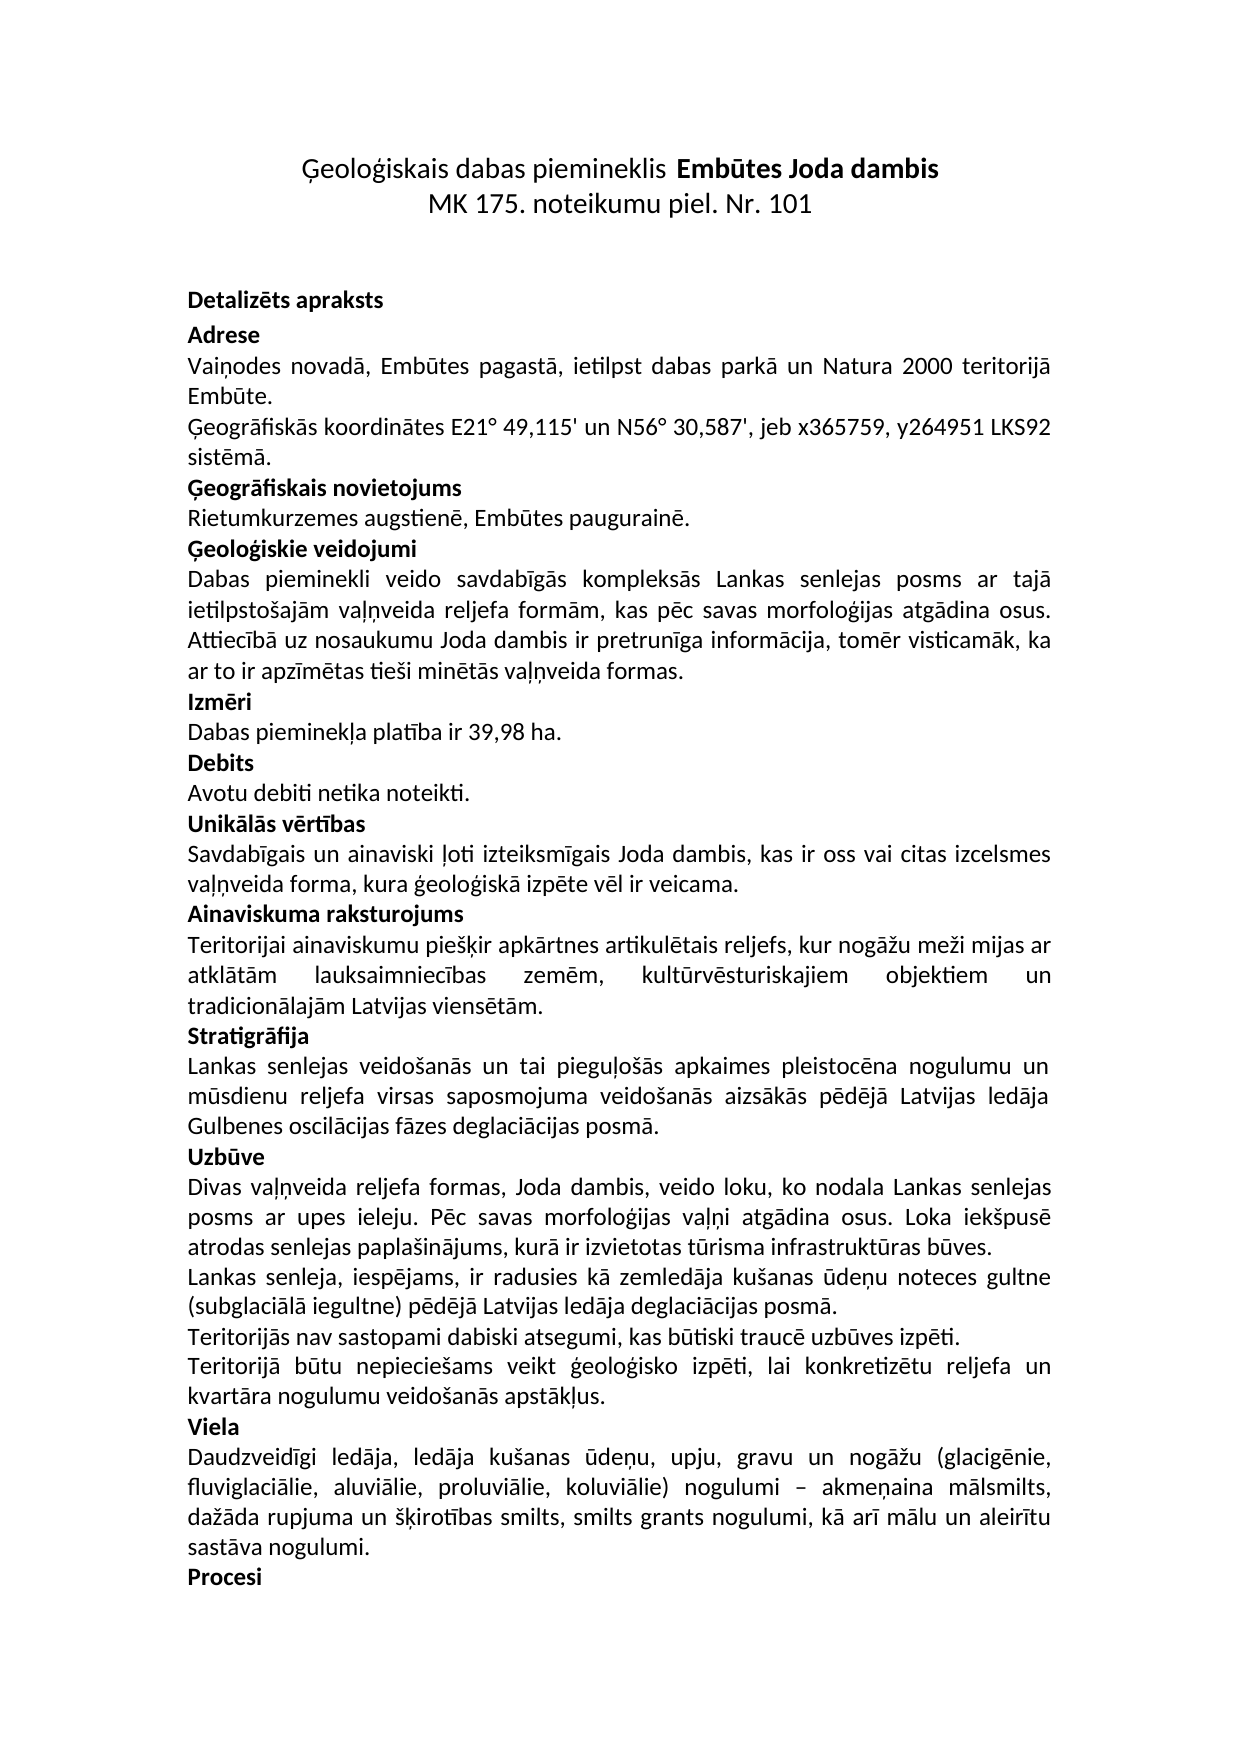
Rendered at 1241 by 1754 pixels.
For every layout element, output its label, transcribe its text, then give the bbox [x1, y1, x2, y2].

text Detalizēts apraksts [187, 284, 1053, 315]
text Lankas senlejas veidošanās un tai pieguļošās apkaimes pleistocēna nogulumu un mūsdienu reljefa virsas saposmojuma veidošanās aizsākās pēdējā Latvijas ledāja Gulbenes oscilācijas fāzes deglaciācijas posmā. [187, 1051, 1051, 1141]
text Teritorijās nav sastopami dabiski atsegumi, kas būtiski traucē uzbūves izpēti. [187, 1321, 1053, 1351]
text Lankas senleja, iespējams, ir radusies kā zemledāja kušanas ūdeņu noteces gultne (subglaciālā iegultne) pēdējā Latvijas ledāja deglaciācijas posmā. [187, 1261, 1053, 1321]
text Adrese [187, 319, 1053, 350]
text Divas vaļņveida reljefa formas, Joda dambis, veido loku, ko nodala Lankas senlejas posms ar upes ieleju. Pēc savas morfoloģijas vaļņi atgādina osus. Loka iekšpusē atrodas senlejas paplašinājums, kurā ir izvietotas tūrisma infrastruktūras būves. [187, 1171, 1053, 1261]
text Dabas pieminekļa platība ir 39,98 ha. [187, 716, 1053, 747]
text Rietumkurzemes augstienē, Embūtes paugurainē. [187, 503, 1053, 533]
text Savdabīgais un ainaviski ļoti izteiksmīgais Joda dambis, kas ir oss vai citas izcelsmes vaļņveida forma, kura ģeoloģiskā izpēte vēl ir veicama. [187, 838, 1053, 898]
text Procesi [187, 1561, 1053, 1592]
text Teritorijā būtu nepieciešams veikt ģeoloģisko izpēti, lai konkretizētu reljefa un kvartāra nogulumu veidošanās apstākļus. [187, 1351, 1053, 1411]
text Ainaviskuma raksturojums [187, 898, 1053, 929]
text Ģeoloģiskie veidojumi [187, 533, 1053, 564]
text Ģeogrāfiskās koordinātes E21° 49,115' un N56° 30,587', jeb x365759, y264951 LKS92 sistēmā. [187, 411, 1053, 472]
text Vaiņodes novadā, Embūtes pagastā, ietilpst dabas parkā un Natura 2000 teritorijā Embūte. [187, 350, 1053, 411]
text Ģeoloģiskais dabas piemineklis Embūtes Joda dambis [187, 150, 1053, 186]
text Izmēri [187, 686, 1053, 716]
text Viela [187, 1411, 1053, 1441]
text Debits [187, 747, 1053, 777]
text Daudzveidīgi ledāja, ledāja kušanas ūdeņu, upju, gravu un nogāžu (glacigēnie, fluviglaciālie, aluviālie, proluviālie, koluviālie) nogulumi – akmeņaina mālsmilts, dažāda rupjuma un šķirotības smilts, smilts grants nogulumi, kā arī mālu un aleirītu sastāva nogulumi. [187, 1441, 1053, 1561]
text Uzbūve [187, 1141, 1053, 1171]
text Avotu debiti netika noteikti. [187, 777, 1053, 808]
text Dabas pieminekli veido savdabīgās kompleksās Lankas senlejas posms ar tajā ietilpstošajām vaļņveida reljefa formām, kas pēc savas morfoloģijas atgādina osus. Attiecībā uz nosaukumu Joda dambis ir pretrunīga informācija, tomēr visticamāk, ka ar to ir apzīmētas tieši minētās vaļņveida formas. [187, 564, 1053, 686]
text Ģeogrāfiskais novietojums [187, 472, 1053, 503]
text MK 175. noteikumu piel. Nr. 101 [187, 186, 1053, 221]
text Teritorijai ainaviskumu piešķir apkārtnes artikulētais reljefs, kur nogāžu meži mijas ar atklātām lauksaimniecības zemēm, kultūrvēsturiskajiem objektiem un tradicionālajām Latvijas viensētām. [187, 929, 1053, 1020]
text Stratigrāfija [187, 1020, 1053, 1051]
text Unikālās vērtības [187, 808, 1053, 838]
